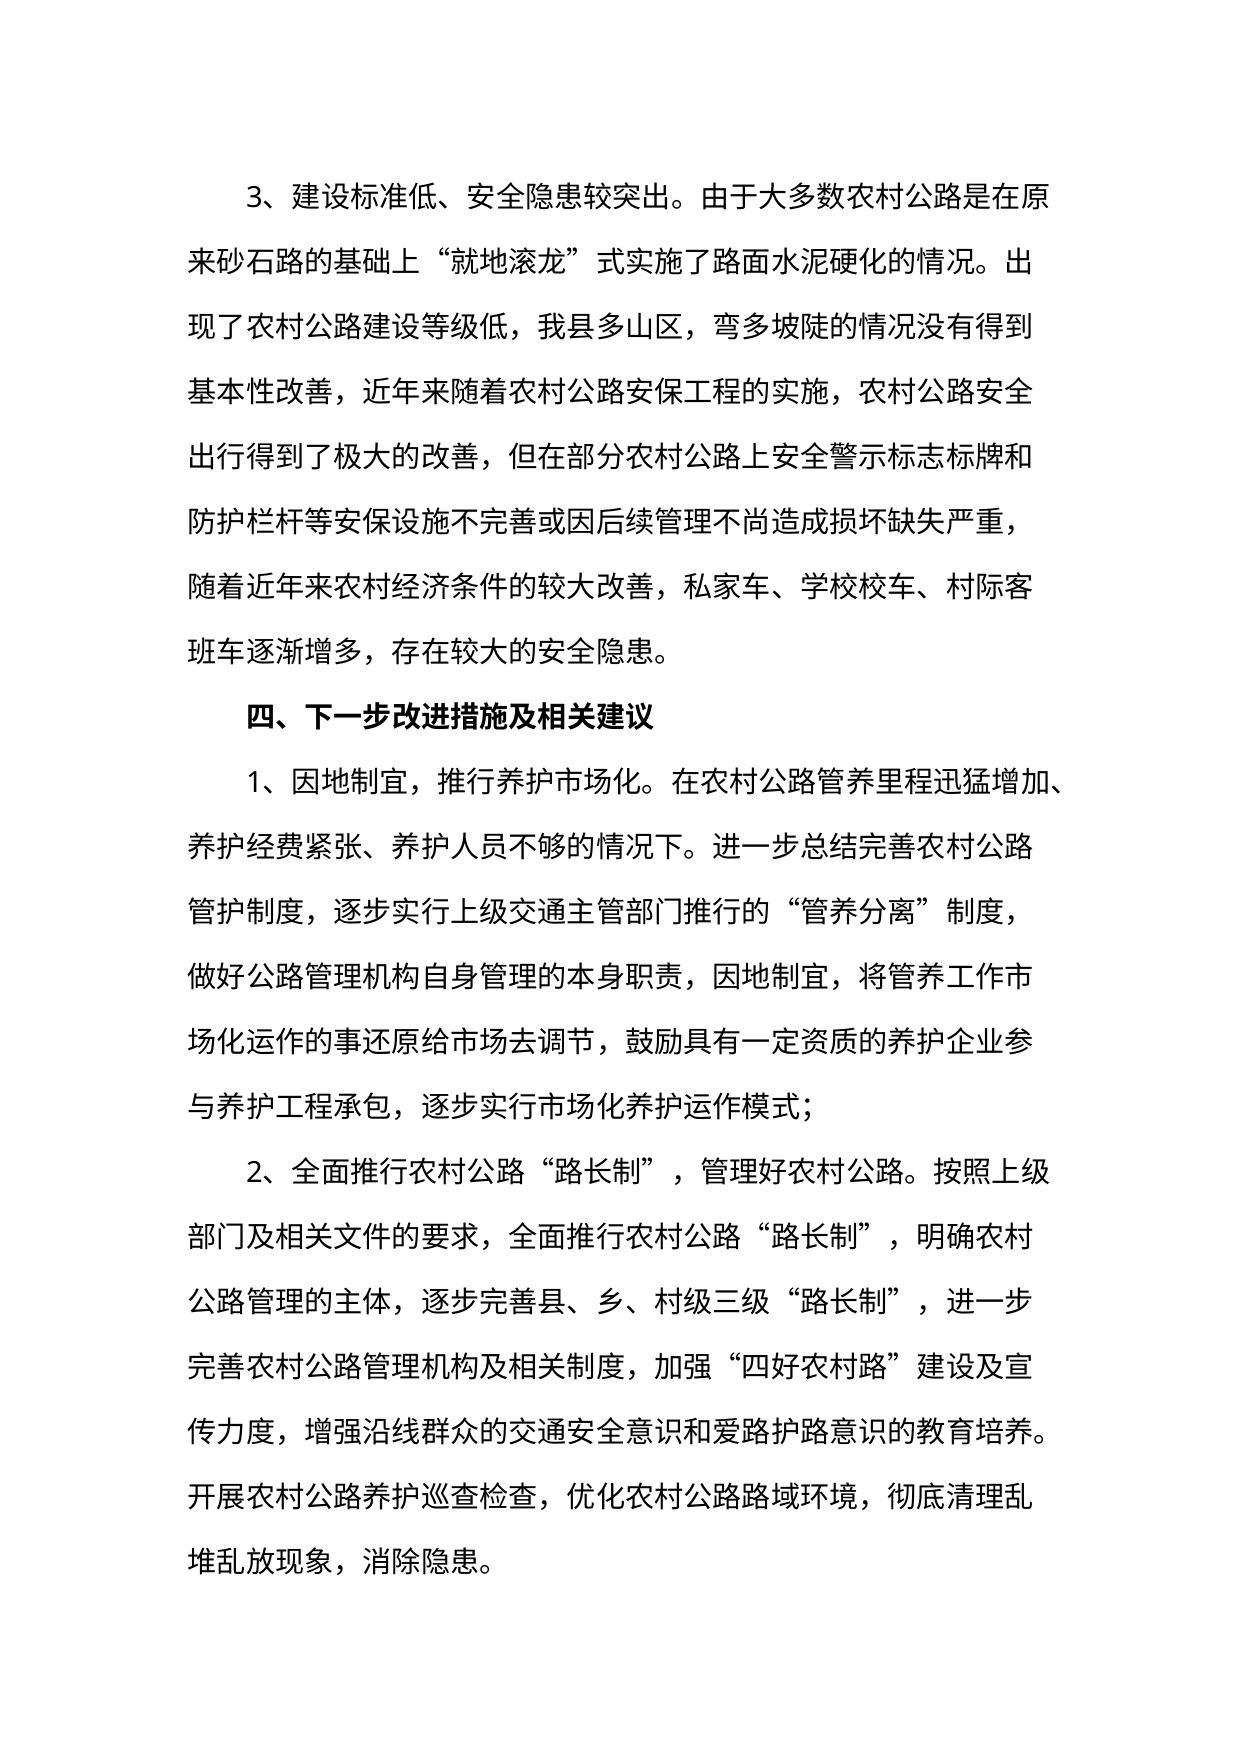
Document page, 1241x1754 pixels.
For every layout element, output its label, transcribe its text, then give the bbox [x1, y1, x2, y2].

text 2、全面推行农村公路“路长制”，管理好农村公路。按照上级部门及相关文件的要求，全面推行农村公路“路长制”，明确农村公路管理的主体，逐步完善县、乡、村级三级“路长制”，进一步完善农村公路管理机构及相关制度，加强“四好农村路”建设及宣传力度，增强沿线群众的交通安全意识和爱路护路意识的教育培养。开展农村公路养护巡查检查，优化农村公路路域环境，彻底清理乱堆乱放现象，消除隐患。 [187, 1137, 1053, 1592]
text 3、建设标准低、安全隐患较突出。由于大多数农村公路是在原来砂石路的基础上“就地滚龙”式实施了路面水泥硬化的情况。出现了农村公路建设等级低，我县多山区，弯多坡陡的情况没有得到基本性改善，近年来随着农村公路安保工程的实施，农村公路安全出行得到了极大的改善，但在部分农村公路上安全警示标志标牌和防护栏杆等安保设施不完善或因后续管理不尚造成损坏缺失严重，随着近年来农村经济条件的较大改善，私家车、学校校车、村际客班车逐渐增多，存在较大的安全隐患。 [187, 162, 1053, 682]
text 1、因地制宜，推行养护市场化。在农村公路管养里程迅猛增加、养护经费紧张、养护人员不够的情况下。进一步总结完善农村公路管护制度，逐步实行上级交通主管部门推行的“管养分离”制度，做好公路管理机构自身管理的本身职责，因地制宜，将管养工作市场化运作的事还原给市场去调节，鼓励具有一定资质的养护企业参与养护工程承包，逐步实行市场化养护运作模式； [187, 747, 1053, 1137]
text 四、下一步改进措施及相关建议 [187, 682, 1053, 747]
